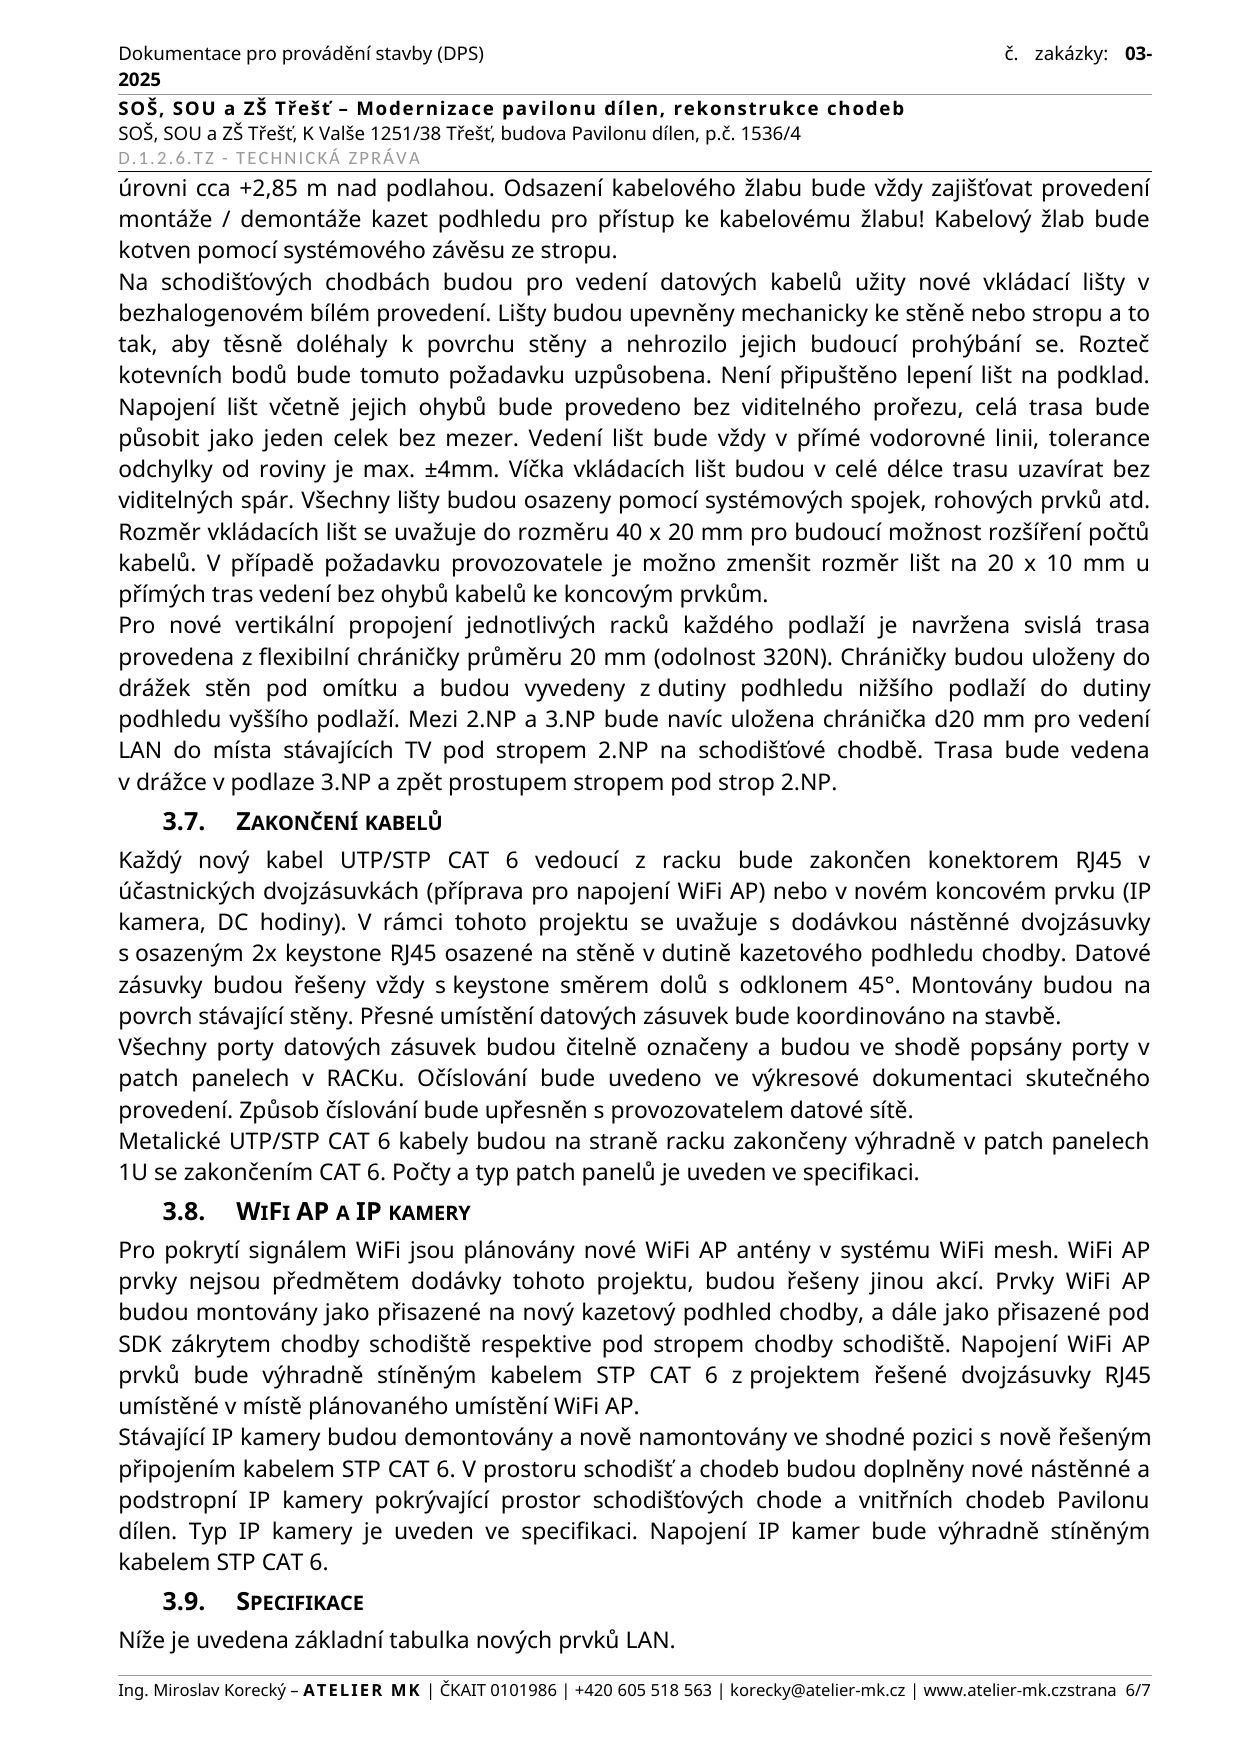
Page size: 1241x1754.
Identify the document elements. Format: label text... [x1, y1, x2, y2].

text Stávající IP kamery budou demontovány a nově namontovány ve shodné pozici s nově řešeným připojením kabelem STP CAT 6. V prostoru schodišť a chodeb budou doplněny nové nástěnné a podstropní IP kamery pokrývající prostor schodišťových chode a vnitřních chodeb Pavilonu dílen. Typ IP kamery je uveden ve specifikaci. Napojení IP kamer bude výhradně stíněným kabelem STP CAT 6. [118, 1421, 1152, 1578]
text Na schodišťových chodbách budou pro vedení datových kabelů užity nové vkládací lišty v bezhalogenovém bílém provedení. Lišty budou upevněny mechanicky ke stěně nebo stropu a to tak, aby těsně doléhaly k povrchu stěny a nehrozilo jejich budoucí prohýbání se. Rozteč kotevních bodů bude tomuto požadavku uzpůsobena. Není připuštěno lepení lišt na podklad. Napojení lišt včetně jejich ohybů bude provedeno bez viditelného prořezu, celá trasa bude působit jako jeden celek bez mezer. Vedení lišt bude vždy v přímé vodorovné linii, tolerance odchylky od roviny je max. ±4mm. Víčka vkládacích lišt budou v celé délce trasu uzavírat bez viditelných spár. Všechny lišty budou osazeny pomocí systémových spojek, rohových prvků atd. Rozměr vkládacích lišt se uvažuje do rozměru 40 x 20 mm pro budoucí možnost rozšíření počtů kabelů. V případě požadavku provozovatele je možno zmenšit rozměr lišt na 20 x 10 mm u přímých tras vedení bez ohybů kabelů ke koncovým prvkům. [118, 266, 1152, 609]
text Všechny porty datových zásuvek budou čitelně označeny a budou ve shodě popsány porty v patch panelech v RACKu. Očíslování bude uvedeno ve výkresové dokumentaci skutečného provedení. Způsob číslování bude upřesněn s provozovatelem datové sítě. [118, 1031, 1152, 1125]
text Pro pokrytí signálem WiFi jsou plánovány nové WiFi AP antény v systému WiFi mesh. WiFi AP prvky nejsou předmětem dodávky tohoto projektu, budou řešeny jinou akcí. Prvky WiFi AP budou montovány jako přisazené na nový kazetový podhled chodby, a dále jako přisazené pod SDK zákrytem chodby schodiště respektive pod stropem chodby schodiště. Napojení WiFi AP prvků bude výhradně stíněným kabelem STP CAT 6 z projektem řešené dvojzásuvky RJ45 umístěné v místě plánovaného umístění WiFi AP. [118, 1234, 1152, 1421]
text Specifikace [162, 1584, 1152, 1618]
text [118, 172, 1152, 266]
text Pro nové vertikální propojení jednotlivých racků každého podlaží je navržena svislá trasa provedena z flexibilní chráničky průměru 20 mm (odolnost 320N). Chráničky budou uloženy do drážek stěn pod omítku a budou vyvedeny z dutiny podhledu nižšího podlaží do dutiny podhledu vyššího podlaží. Mezi 2.NP a 3.NP bude navíc uložena chránička d20 mm pro vedení LAN do místa stávajících TV pod stropem 2.NP na schodišťové chodbě. Trasa bude vedena v drážce v podlaze 3.NP a zpět prostupem stropem pod strop 2.NP. [118, 609, 1152, 797]
text Zakončení kabelů [162, 803, 1152, 837]
text WiFi AP a IP kamery [162, 1193, 1152, 1228]
text Každý nový kabel UTP/STP CAT 6 vedoucí z racku bude zakončen konektorem RJ45 v účastnických dvojzásuvkách (příprava pro napojení WiFi AP) nebo v novém koncovém prvku (IP kamera, DC hodiny). V rámci tohoto projektu se uvažuje s dodávkou nástěnné dvojzásuvky s osazeným 2x keystone RJ45 osazené na stěně v dutině kazetového podhledu chodby. Datové zásuvky budou řešeny vždy s keystone směrem dolů s odklonem 45°. Montovány budou na povrch stávající stěny. Přesné umístění datových zásuvek bude koordinováno na stavbě. [118, 843, 1152, 1031]
text Níže je uvedena základní tabulka nových prvků LAN. [118, 1624, 1152, 1655]
text Metalické UTP/STP CAT 6 kabely budou na straně racku zakončeny výhradně v patch panelech 1U se zakončením CAT 6. Počty a typ patch panelů je uveden ve specifikaci. [118, 1125, 1152, 1187]
